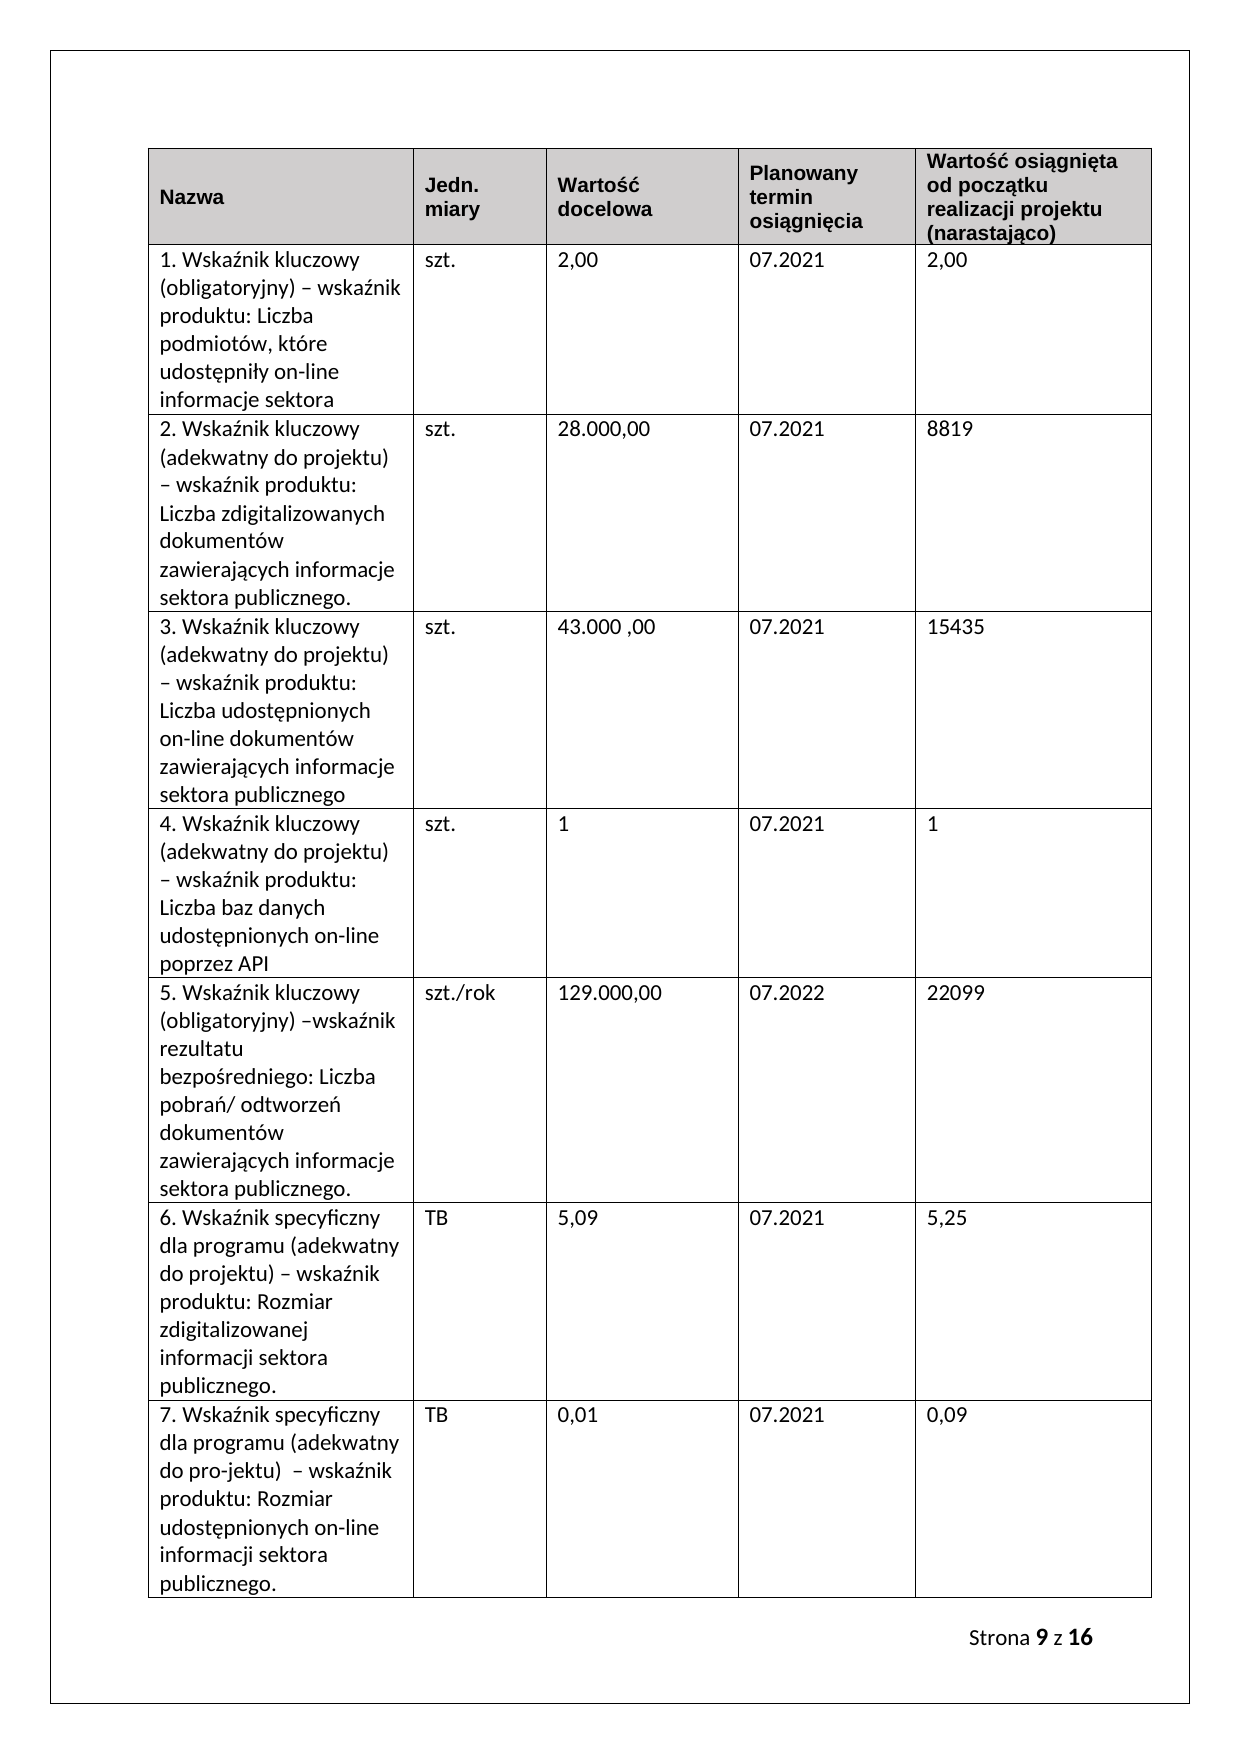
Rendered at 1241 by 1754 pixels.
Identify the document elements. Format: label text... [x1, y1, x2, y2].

table_cell 07.2021 [739, 245, 915, 413]
table_cell 129.000,00 [547, 978, 738, 1202]
table_cell szt. [414, 612, 546, 808]
table_cell TB [414, 1401, 546, 1597]
table_header Wartość osiągnięta od początku realizacji projektu (narastająco) [916, 149, 1151, 244]
table_cell 5,25 [916, 1203, 1151, 1399]
table_cell 22099 [916, 978, 1151, 1202]
table_cell 43.000 ,00 [547, 612, 738, 808]
table_cell 15435 [916, 612, 1151, 808]
table_cell 07.2021 [739, 612, 915, 808]
table_header Wartość docelowa [547, 149, 738, 244]
table_cell szt. [414, 245, 546, 413]
table_cell 8819 [916, 415, 1151, 611]
table_cell 2. Wskaźnik kluczowy (adekwatny do projektu) – wskaźnik produktu: Liczba zdigitalizowanych dokumentów zawierających informacje sektora publicznego. [149, 415, 413, 611]
table_cell TB [414, 1203, 546, 1399]
table_cell 07.2021 [739, 1401, 915, 1597]
table_cell 28.000,00 [547, 415, 738, 611]
table_cell 07.2021 [739, 809, 915, 977]
table_cell 5. Wskaźnik kluczowy (obligatoryjny) –wskaźnik rezultatu bezpośredniego: Liczba pobrań/ odtworzeń dokumentów zawierających informacje sektora publicznego. [149, 978, 413, 1202]
table_cell 07.2022 [739, 978, 915, 1202]
table_cell szt. [414, 415, 546, 611]
table_cell 0,01 [547, 1401, 738, 1597]
table_cell szt./rok [414, 978, 546, 1202]
table_cell szt. [414, 809, 546, 977]
table_cell 3. Wskaźnik kluczowy (adekwatny do projektu) – wskaźnik produktu: Liczba udostępnionych on-line dokumentów zawierających informacje sektora publicznego [149, 612, 413, 808]
table_cell 2,00 [547, 245, 738, 413]
table_cell 07.2021 [739, 1203, 915, 1399]
table_header Planowany termin osiągnięcia [739, 149, 915, 244]
table_cell 07.2021 [739, 415, 915, 611]
table_cell 0,09 [916, 1401, 1151, 1597]
table_cell 1 [916, 809, 1151, 977]
table_cell 6. Wskaźnik specyficzny dla programu (adekwatny do projektu) – wskaźnik produktu: Rozmiar zdigitalizowanej informacji sektora publicznego. [149, 1203, 413, 1399]
table_cell 5,09 [547, 1203, 738, 1399]
table_cell 1. Wskaźnik kluczowy (obligatoryjny) – wskaźnik produktu: Liczba podmiotów, które udostępniły on-line informacje sektora [149, 245, 413, 413]
table_cell 1 [547, 809, 738, 977]
table_header Nazwa [149, 149, 413, 244]
table_cell 7. Wskaźnik specyficzny dla programu (adekwatny do pro-jektu) – wskaźnik produktu: Rozmiar udostępnionych on-line informacji sektora publicznego. [149, 1401, 413, 1597]
table_cell 4. Wskaźnik kluczowy (adekwatny do projektu) – wskaźnik produktu: Liczba baz danych udostępnionych on-line poprzez API [149, 809, 413, 977]
table_header Jedn. miary [414, 149, 546, 244]
table_cell 2,00 [916, 245, 1151, 413]
